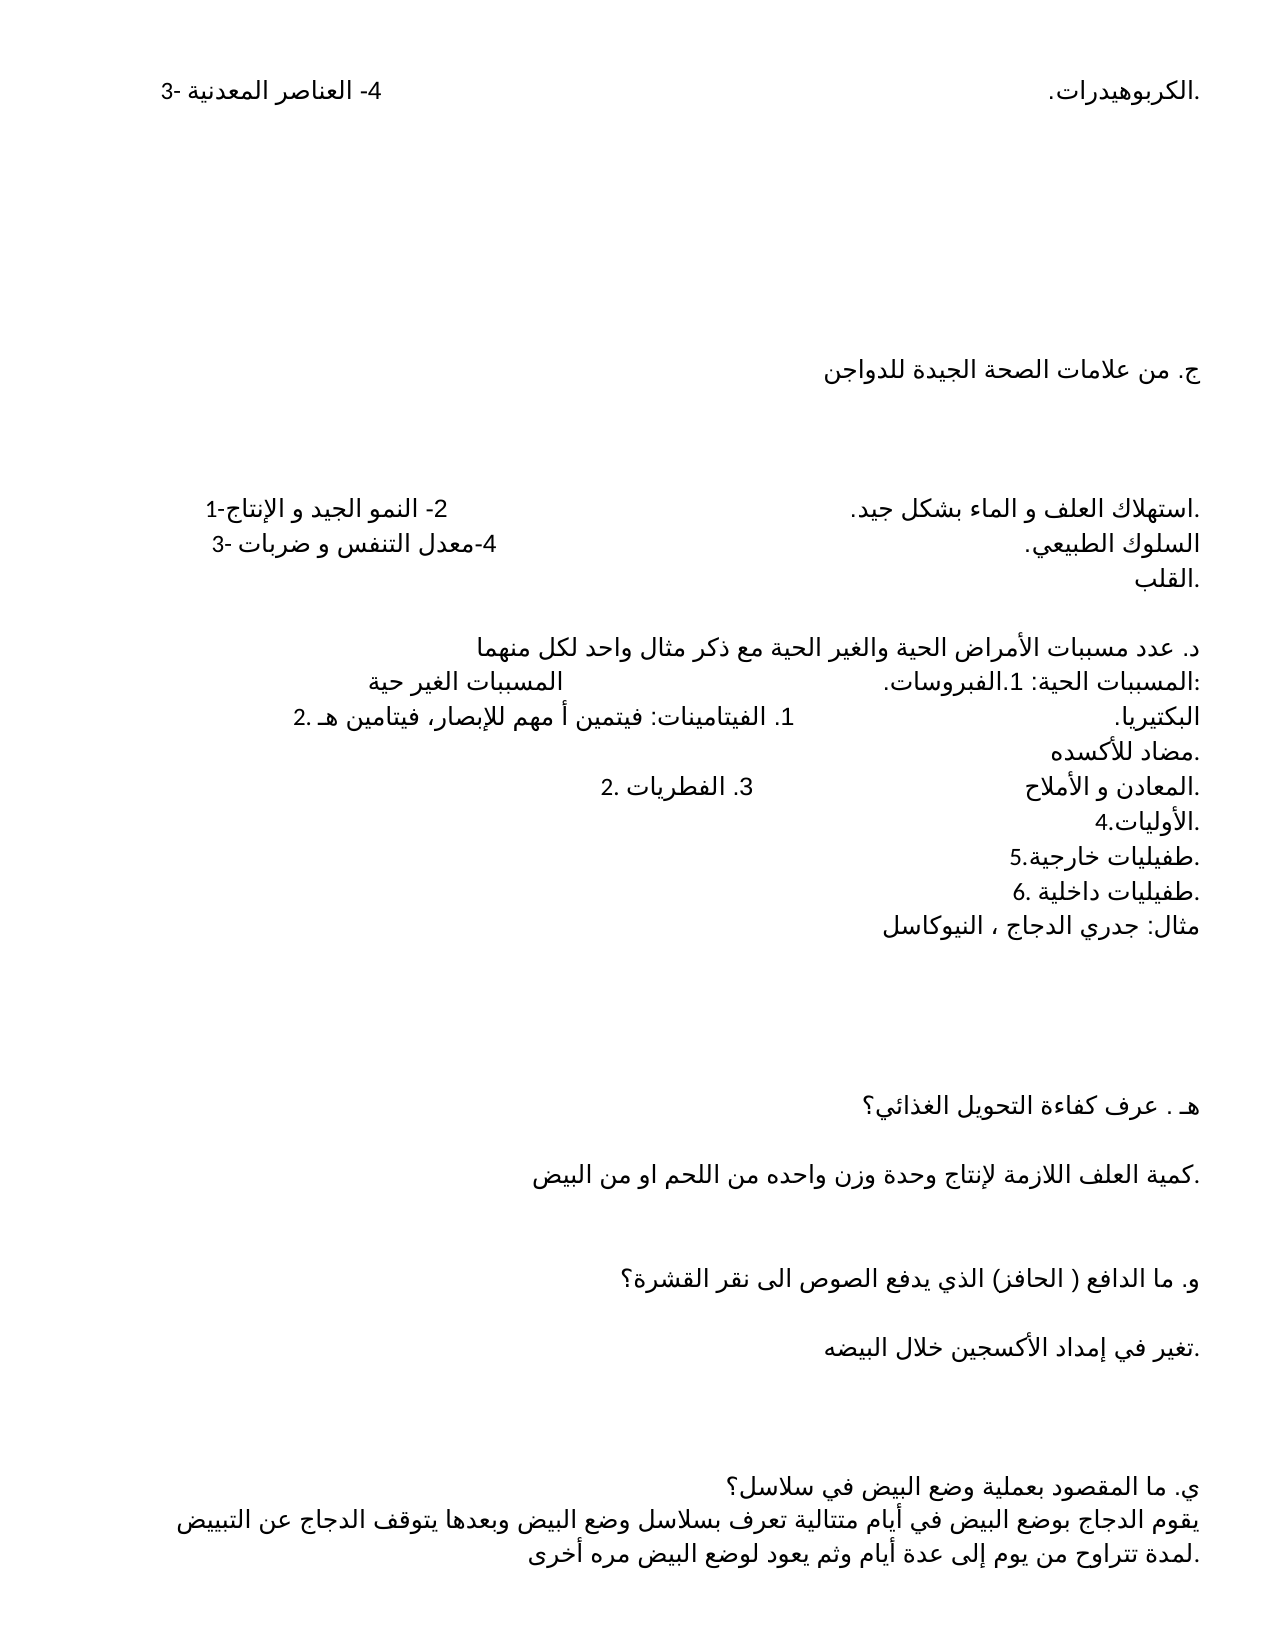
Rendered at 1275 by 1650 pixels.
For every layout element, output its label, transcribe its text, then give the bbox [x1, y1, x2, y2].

list 1-استهلاك العلف و الماء بشكل جيد. 2- النمو الجيد و الإنتاج. [150, 493, 1200, 523]
list 3- السلوك الطبيعي. 4-معدل التنفس و ضربات القلب. [150, 528, 1200, 593]
list ي. ما المقصود بعملية وضع البيض في سلاسل؟ [150, 1472, 1200, 1501]
list ج. من علامات الصحة الجيدة للدواجن [150, 355, 1200, 384]
list 2. البكتيريا. 1. الفيتامينات: فيتمين أ مهم للإبصار، فيتامين هـ مضاد للأكسده. [150, 701, 1200, 767]
list المسببات الحية: 1.الفبروسات. المسببات الغير حية: [150, 666, 1200, 697]
list 3- الكربوهيدرات. 4- العناصر المعدنية. [150, 75, 1200, 106]
list 4.الأوليات. [150, 806, 1200, 837]
list تغير في إمداد الأكسجين خلال البيضه. [150, 1332, 1200, 1362]
list د. عدد مسببات الأمراض الحية والغير الحية مع ذكر مثال واحد لكل منهما [150, 633, 1200, 662]
list مثال: جدري الدجاج ، النيوكاسل [150, 911, 1200, 940]
list هـ . عرف كفاءة التحويل الغذائي؟ [150, 1091, 1200, 1119]
list 5.طفيليات خارجية. [150, 841, 1200, 872]
list 2. المعادن و الأملاح 3. الفطريات. [150, 771, 1200, 802]
list 6. طفيليات داخلية. [150, 876, 1200, 907]
list كمية العلف اللازمة لإنتاج وحدة وزن واحده من اللحم او من البيض. [150, 1159, 1200, 1189]
list و. ما الدافع ( الحافز) الذي يدفع الصوص الى نقر القشرة؟ [150, 1264, 1200, 1292]
list يقوم الدجاج بوضع البيض في أيام متتالية تعرف بسلاسل وضع البيض وبعدها يتوقف الدجاج عن التبييض لمدة تتراوح من يوم إلى عدة أيام وثم يعود لوضع البيض مره أخرى. [150, 1505, 1200, 1568]
